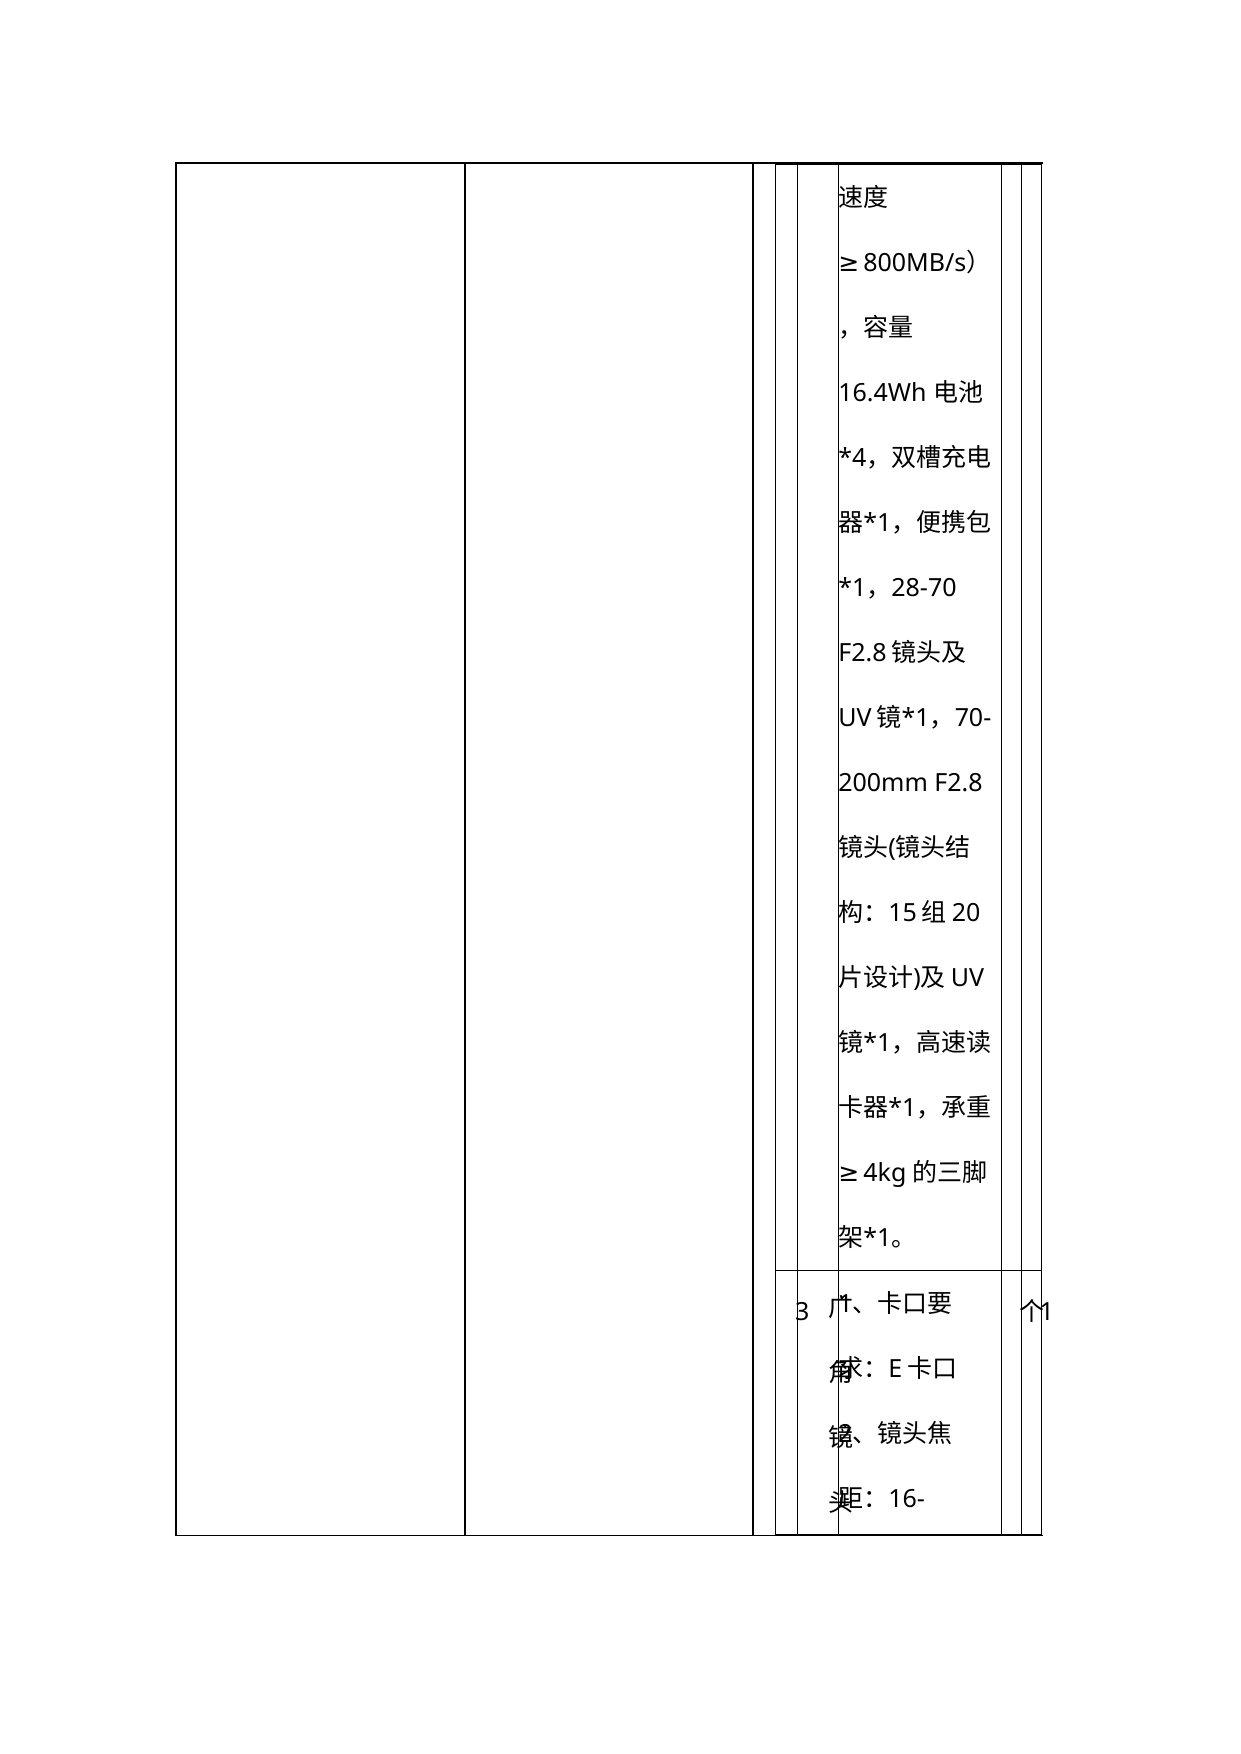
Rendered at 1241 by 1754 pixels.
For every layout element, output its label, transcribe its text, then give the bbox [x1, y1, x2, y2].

table_cell [1022, 165, 1041, 1270]
table_cell [776, 1271, 797, 1534]
table_cell [1022, 1271, 1041, 1308]
table_cell [1002, 1271, 1021, 1534]
table_cell [1022, 1302, 1041, 1534]
table_cell [839, 1271, 1001, 1534]
table_cell 1 [177, 164, 464, 1535]
table_cell [466, 164, 752, 1535]
table_cell [776, 165, 797, 1270]
table_cell [839, 165, 1001, 1270]
table_cell [798, 165, 838, 1270]
table_cell [798, 1271, 838, 1534]
table_cell [754, 164, 775, 1535]
table_cell [1002, 165, 1021, 1270]
